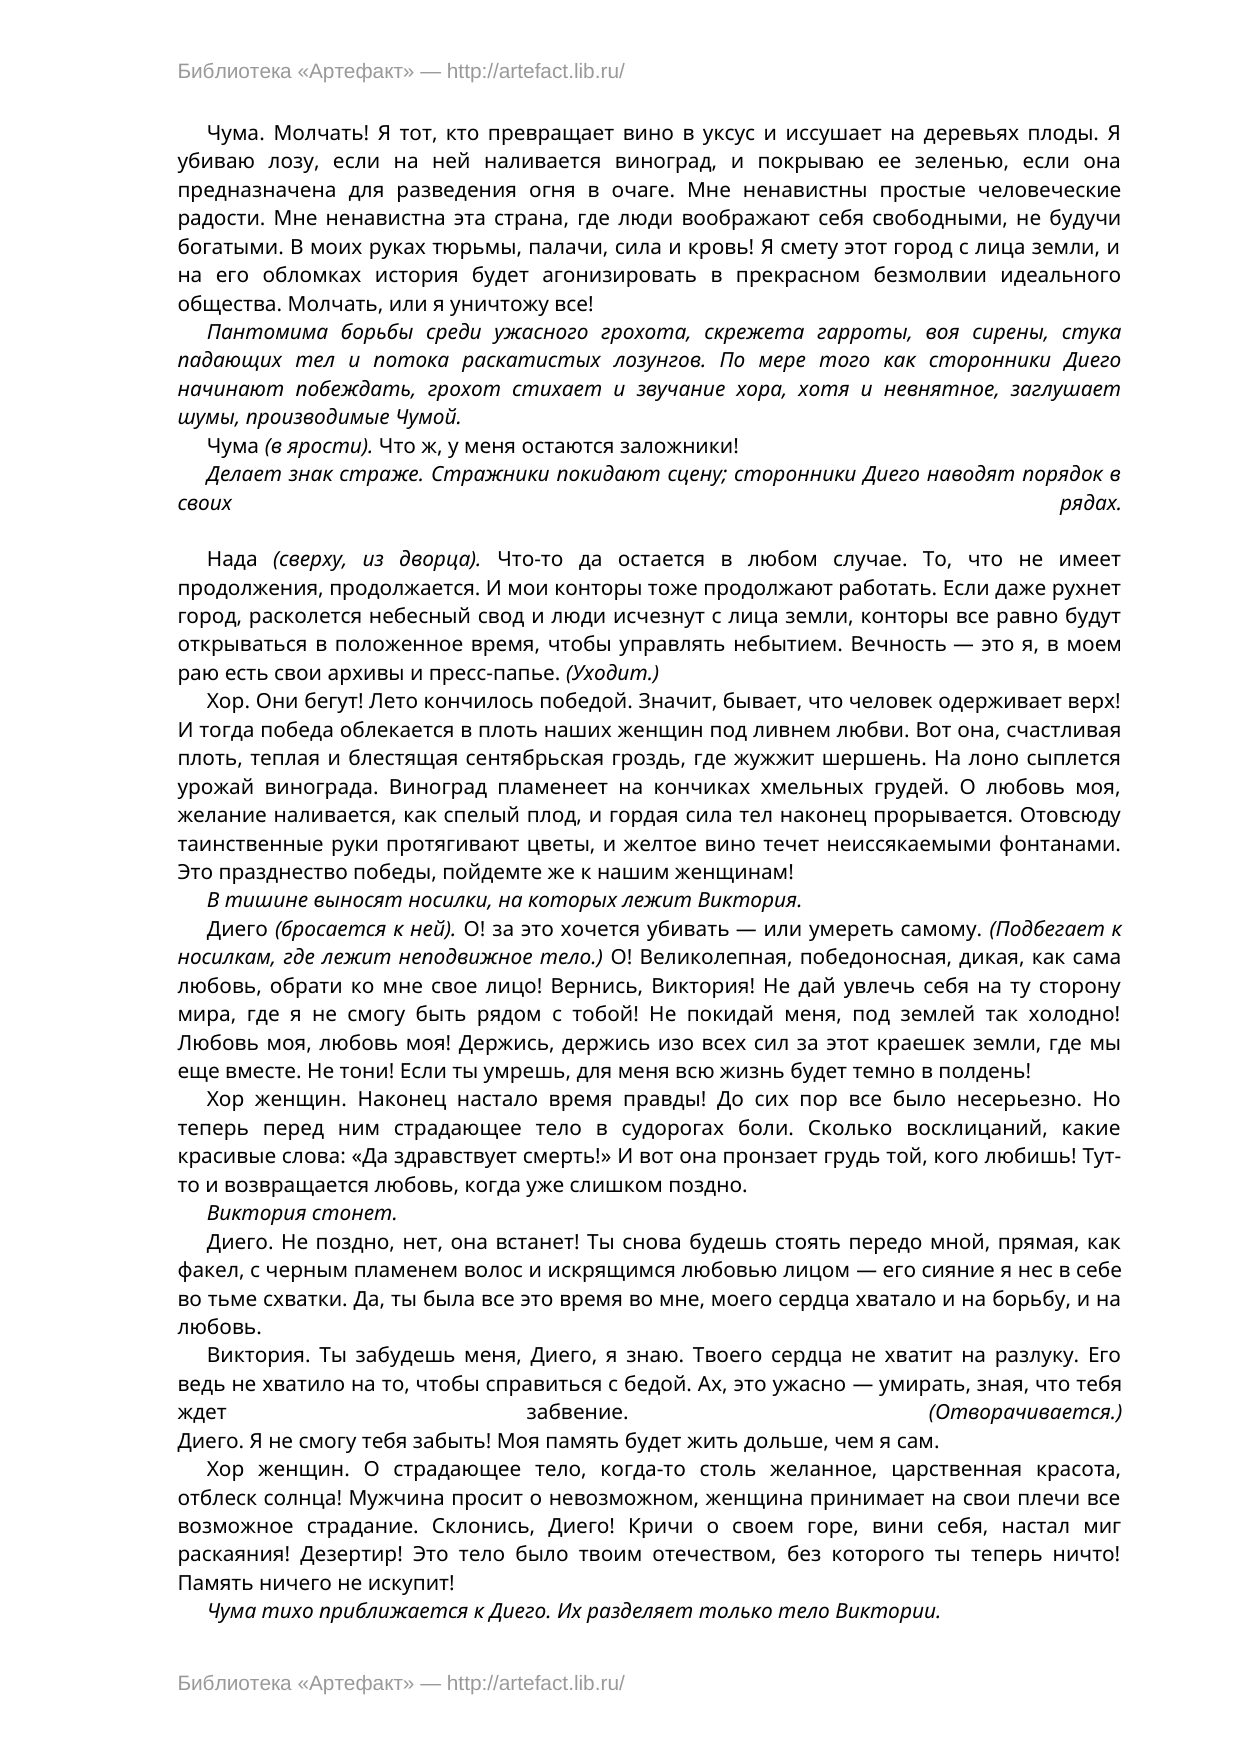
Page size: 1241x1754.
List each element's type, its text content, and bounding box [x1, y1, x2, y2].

text Пантомима борьбы среди ужасного грохота, скрежета гарроты, воя сирены, стука падающих тел и потока раскатистых лозунгов. По мере того как сторонники Диего начинают побеждать, грохот стихает и звучание хора, хотя и невнятное, заглушает шумы, производимые Чумой. [177, 317, 1122, 431]
text Хор женщин. Наконец настало время правды! До сих пор все было несерьезно. Но теперь перед ним страдающее тело в судорогах боли. Сколько восклицаний, какие красивые слова: «Да здравствует смерть!» И вот она пронзает грудь той, кого любишь! Тут-то и возвращается любовь, когда уже слишком поздно. [177, 1084, 1122, 1198]
text Чума. Молчать! Я тот, кто превращает вино в уксус и иссушает на деревьях плоды. Я убиваю лозу, если на ней наливается виноград, и покрываю ее зеленью, если она предназначена для разведения огня в очаге. Мне ненавистны простые человеческие радости. Мне ненавистна эта страна, где люди воображают себя свободными, не будучи богатыми. В моих руках тюрьмы, палачи, сила и кровь! Я смету этот город с лица земли, и на его обломках история будет агонизировать в прекрасном безмолвии идеального общества. Молчать, или я уничтожу все! [177, 118, 1122, 317]
text Чума (в ярости). Что ж, у меня остаются заложники! [177, 431, 1122, 459]
text В тишине выносят носилки, на которых лежит Виктория. [177, 886, 1122, 914]
text Диего. Не поздно, нет, она встанет! Ты снова будешь стоять передо мной, прямая, как факел, с черным пламенем волос и искрящимся любовью лицом — его сияние я нес в себе во тьме схватки. Да, ты была все это время во мне, моего сердца хватало и на борьбу, и на любовь. [177, 1227, 1122, 1341]
text Нада (сверху, из дворца). Что-то да остается в любом случае. То, что не имеет продолжения, продолжается. И мои конторы тоже продолжают работать. Если даже рухнет город, расколется небесный свод и люди исчезнут с лица земли, конторы все равно будут открываться в положенное время, чтобы управлять небытием. Вечность — это я, в моем раю есть свои архивы и пресс-папье. (Уходит.) [177, 544, 1122, 686]
text Хор. Они бегут! Лето кончилось победой. Значит, бывает, что человек одерживает верх! И тогда победа облекается в плоть наших женщин под ливнем любви. Вот она, счастливая плоть, теплая и блестящая сентябрьская гроздь, где жужжит шершень. На лоно сыплется урожай винограда. Виноград пламенеет на кончиках хмельных грудей. О любовь моя, желание наливается, как спелый плод, и гордая сила тел наконец прорывается. Отовсюду таинственные руки протягивают цветы, и желтое вино течет неиссякаемыми фонтанами. Это празднество победы, пойдемте же к нашим женщинам! [177, 686, 1122, 886]
text Делает знак страже. Стражники покидают сцену; сторонники Диего наводят порядок в своих рядах. [177, 459, 1122, 544]
text Виктория стонет. [177, 1198, 1122, 1227]
text Диего (бросается к ней). О! за это хочется убивать — или умереть самому. (Подбегает к носилкам, где лежит неподвижное тело.) О! Великолепная, победоносная, дикая, как сама любовь, обрати ко мне свое лицо! Вернись, Виктория! Не дай увлечь себя на ту сторону мира, где я не смогу быть рядом с тобой! Не покидай меня, под землей так холодно! Любовь моя, любовь моя! Держись, держись изо всех сил за этот краешек земли, где мы еще вместе. Не тони! Если ты умрешь, для меня всю жизнь будет темно в полдень! [177, 914, 1122, 1084]
text Хор женщин. О страдающее тело, когда-то столь желанное, царственная красота, отблеск солнца! Мужчина просит о невозможном, женщина принимает на свои плечи все возможное страдание. Склонись, Диего! Кричи о своем горе, вини себя, настал миг раскаяния! Дезертир! Это тело было твоим отечеством, без которого ты теперь ничто! Память ничего не искупит! [177, 1454, 1122, 1596]
text Виктория. Ты забудешь меня, Диего, я знаю. Твоего сердца не хватит на разлуку. Его ведь не хватило на то, чтобы справиться с бедой. Ах, это ужасно — умирать, зная, что тебя ждет забвение. (Отворачивается.) Диего. Я не смогу тебя забыть! Моя память будет жить дольше, чем я сам. [177, 1341, 1122, 1454]
text Чума тихо приближается к Диего. Их разделяет только тело Виктории. [177, 1596, 1122, 1625]
